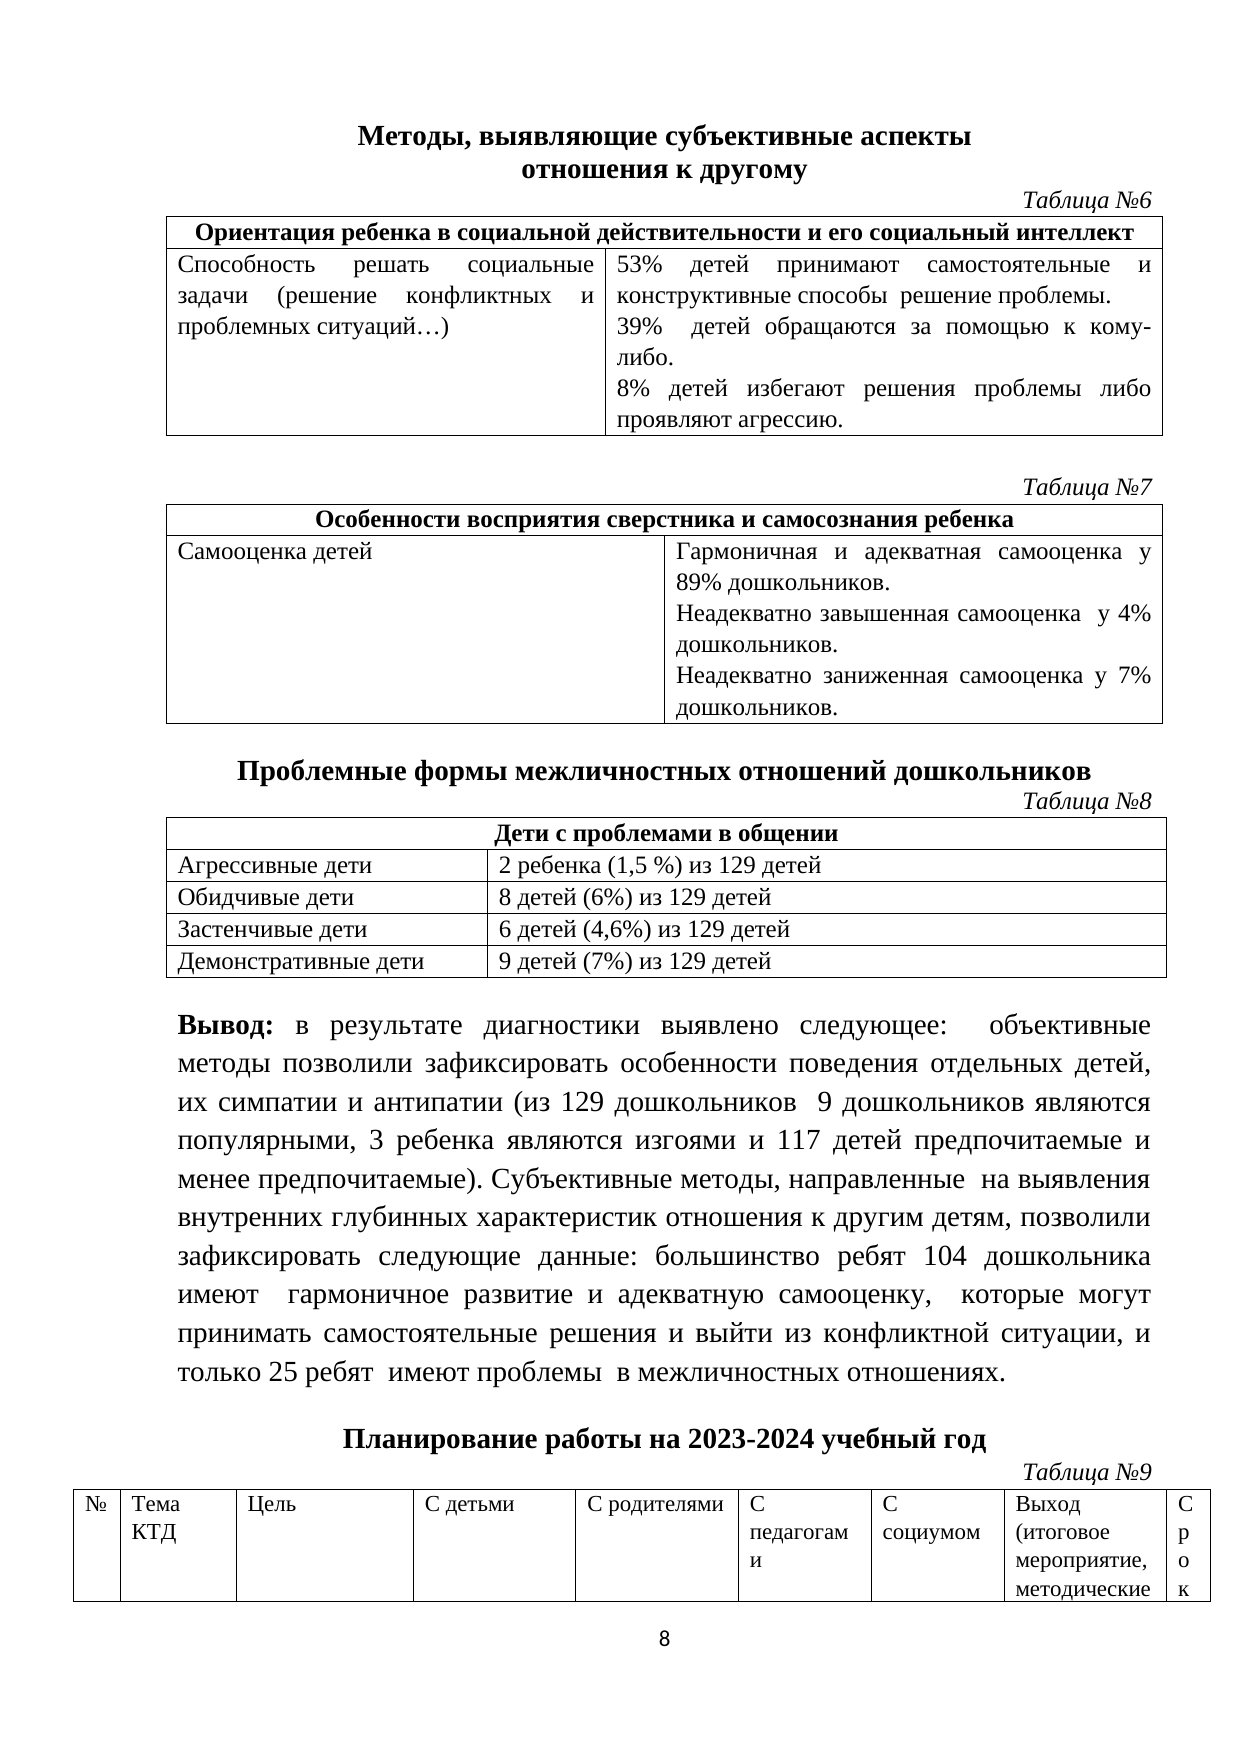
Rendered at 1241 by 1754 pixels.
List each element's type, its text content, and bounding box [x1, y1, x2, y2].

text Таблица №9 [177, 1457, 1152, 1486]
table_cell Способность решать социальные задачи (решение конфликтных и проблемных ситуаций…) [167, 249, 605, 435]
table_cell Самооценка детей [167, 536, 664, 722]
table_header Дети с проблемами в общении [167, 818, 1166, 849]
table_header Сроки [1167, 1490, 1210, 1601]
table_header Особенности восприятия сверстника и самосознания ребенка [167, 505, 1162, 535]
text Проблемные формы межличностных отношений дошкольников [177, 753, 1152, 786]
text Таблица №8 [177, 786, 1152, 815]
table_header С родителями [576, 1490, 738, 1601]
table_cell Гармоничная и адекватная самооценка у 89% дошкольников. Неадекватно завышенная самооценка у 4% дошкольников. Неадекватно заниженная самооценка у 7% дошкольников. [665, 536, 1162, 722]
table_cell Агрессивные дети [167, 850, 487, 881]
table_cell 2 ребенка (1,5 %) из 129 детей [488, 850, 1166, 881]
table_header С детьми [414, 1490, 575, 1601]
table_cell 9 детей (7%) из 129 детей [488, 946, 1166, 977]
text Таблица №7 [177, 472, 1152, 501]
text Таблица №6 [177, 185, 1152, 214]
table_cell 8 детей (6%) из 129 детей [488, 882, 1166, 913]
table_header Ориентация ребенка в социальной действительности и его социальный интеллект [167, 217, 1162, 248]
table_header Цель [237, 1490, 413, 1601]
table_cell Застенчивые дети [167, 914, 487, 945]
text Вывод: в результате диагностики выявлено следующее: объективные методы позволили зафиксировать особенности поведения отдельных детей, их симпатии и антипатии (из 129 дошкольников 9 дошкольников являются популярными, 3 ребенка являются изгоями и 117 детей предпочитаемые и менее предпочитаемые). Субъективные методы, направленные на выявления внутренних глубинных характеристик отношения к другим детям, позволили зафиксировать следующие данные: большинство ребят 104 дошкольника имеют гармоничное развитие и адекватную самооценку, которые могут принимать самостоятельные решения и выйти из конфликтной ситуации, и только 25 ребят имеют проблемы в межличностных отношениях. [177, 1007, 1152, 1387]
table_cell 6 детей (4,6%) из 129 детей [488, 914, 1166, 945]
table_header С социумом [872, 1490, 1004, 1601]
text Методы, выявляющие субъективные аспекты отношения к другому [177, 118, 1152, 185]
table_cell Обидчивые дети [167, 882, 487, 913]
table_header Тема КТД [121, 1490, 236, 1601]
table_header № [74, 1490, 120, 1601]
table_cell Демонстративные дети [167, 946, 487, 977]
table_cell 53% детей принимают самостоятельные и конструктивные способы решение проблемы. 39% детей обращаются за помощью к кому-либо. 8% детей избегают решения проблемы либо проявляют агрессию. [606, 249, 1162, 435]
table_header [1005, 1490, 1166, 1601]
text Планирование работы на 2023-2024 учебный год [177, 1421, 1152, 1455]
table_header С педагогами [739, 1490, 871, 1601]
